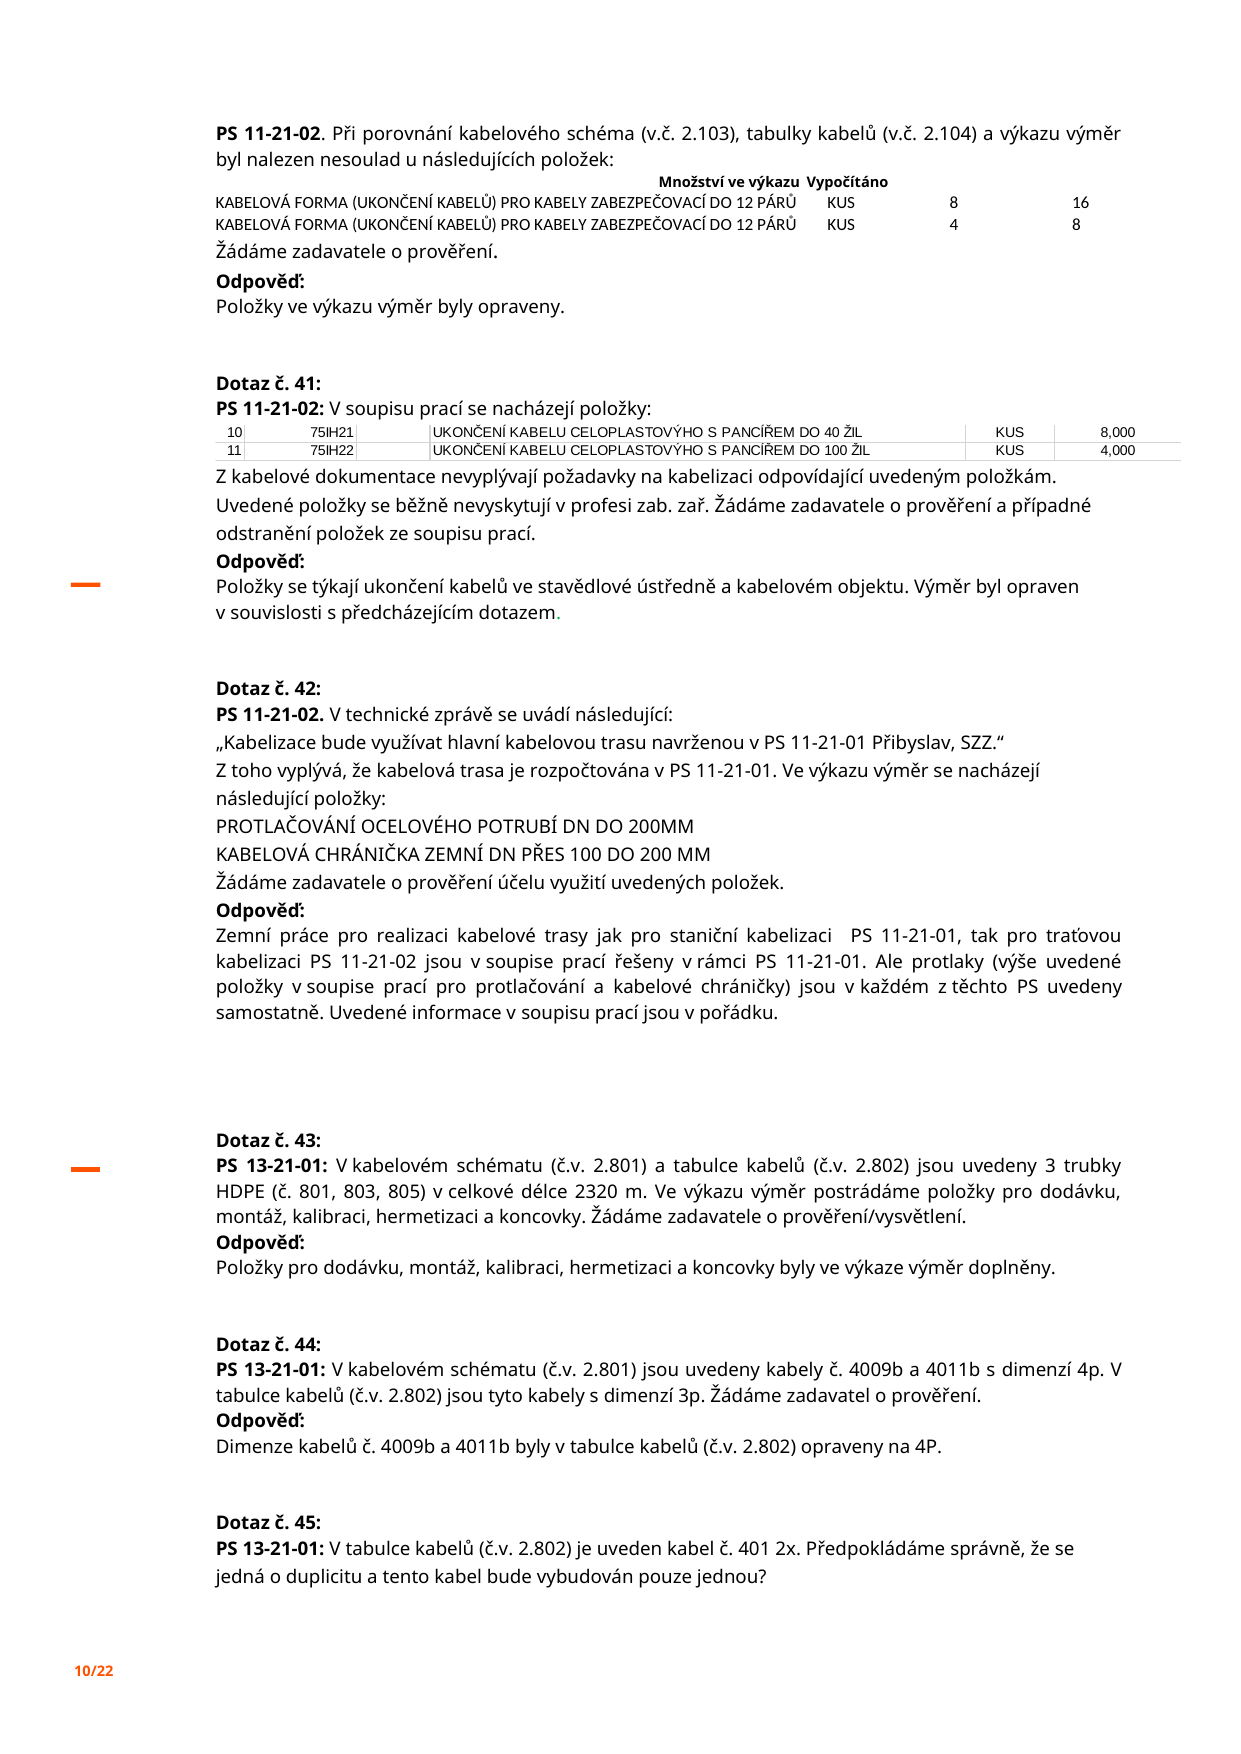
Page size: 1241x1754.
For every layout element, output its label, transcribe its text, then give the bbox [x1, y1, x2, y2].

text Dotaz č. 43: [216, 1076, 1122, 1152]
text Dotaz č. 44: [216, 1331, 1122, 1357]
text Položky ve výkazu výměr byly opraveny. [216, 293, 1122, 319]
text Dotaz č. 42: [216, 676, 1122, 701]
text Dimenze kabelů č. 4009b a 4011b byly v tabulce kabelů (č.v. 2.802) opraveny na 4P. [216, 1433, 1122, 1459]
text PS 13-21-01: V kabelovém schématu (č.v. 2.801) jsou uvedeny kabely č. 4009b a 4011b s dimenzí 4p. V tabulce kabelů (č.v. 2.802) jsou tyto kabely s dimenzí 3p. Žádáme zadavatel o prověření. [216, 1357, 1122, 1408]
text Zemní práce pro realizaci kabelové trasy jak pro staniční kabelizaci PS 11-21-01, tak pro traťovou kabelizaci PS 11-21-02 jsou v soupise prací řešeny v rámci PS 11-21-01. Ale protlaky (výše uvedené položky v soupise prací pro protlačování a kabelové chráničky) jsou v každém z těchto PS uvedeny samostatně. Uvedené informace v soupisu prací jsou v pořádku. [216, 923, 1122, 1025]
text PS 13-21-01: V tabulce kabelů (č.v. 2.802) je uveden kabel č. 401 2x. Předpokládáme správně, že se jedná o duplicitu a tento kabel bude vybudován pouze jednou? [216, 1535, 1122, 1589]
text PS 13-21-01: V kabelovém schématu (č.v. 2.801) a tabulce kabelů (č.v. 2.802) jsou uvedeny 3 trubky HDPE (č. 801, 803, 805) v celkové délce 2320 m. Ve výkazu výměr postrádáme položky pro dodávku, montáž, kalibraci, hermetizaci a koncovky. Žádáme zadavatele o prověření/vysvětlení. [216, 1152, 1122, 1229]
text Dotaz č. 41: [216, 370, 1122, 396]
text PS 11-21-02: V soupisu prací se nacházejí položky: [216, 396, 1122, 421]
text Odpověď: [216, 268, 1122, 293]
text Žádáme zadavatele o prověření. [216, 237, 1122, 265]
text Odpověď: [216, 1408, 1122, 1433]
text „Kabelizace bude využívat hlavní kabelovou trasu navrženou v PS 11-21-01 Přibyslav, SZZ.“ [216, 729, 1122, 754]
text PS 11-21-02. V technické zprávě se uvádí následující: [216, 701, 1122, 727]
text Z kabelové dokumentace nevyplývají požadavky na kabelizaci odpovídající uvedeným položkám. Uvedené položky se běžně nevyskytují v profesi zab. zař. Žádáme zadavatele o prověření a případné odstranění položek ze soupisu prací. [216, 464, 1122, 545]
text Odpověď: [216, 1229, 1122, 1254]
text Z toho vyplývá, že kabelová trasa je rozpočtována v PS 11-21-01. Ve výkazu výměr se nacházejí následující položky: [216, 757, 1122, 811]
text Odpověď: [216, 897, 1122, 923]
text Množství ve výkazu Vypočítáno [216, 172, 1122, 192]
text Žádáme zadavatele o prověření účelu využití uvedených položek. [216, 869, 1122, 895]
text KABELOVÁ CHRÁNIČKA ZEMNÍ DN PŘES 100 DO 200 MM [216, 841, 1122, 867]
text Odpověď: [216, 548, 1122, 573]
text PROTLAČOVÁNÍ OCELOVÉHO POTRUBÍ DN DO 200MM [216, 813, 1122, 839]
text Položky pro dodávku, montáž, kalibraci, hermetizaci a koncovky byly ve výkaze výměr doplněny. [216, 1254, 1122, 1280]
text Dotaz č. 45: [216, 1510, 1122, 1535]
text Položky se týkají ukončení kabelů ve stavědlové ústředně a kabelovém objektu. Výměr byl opraven v souvislosti s předcházejícím dotazem. [216, 573, 1122, 624]
text PS 11-21-02. Při porovnání kabelového schéma (v.č. 2.103), tabulky kabelů (v.č. 2.104) a výkazu výměr byl nalezen nesoulad u následujících položek: [216, 121, 1122, 172]
